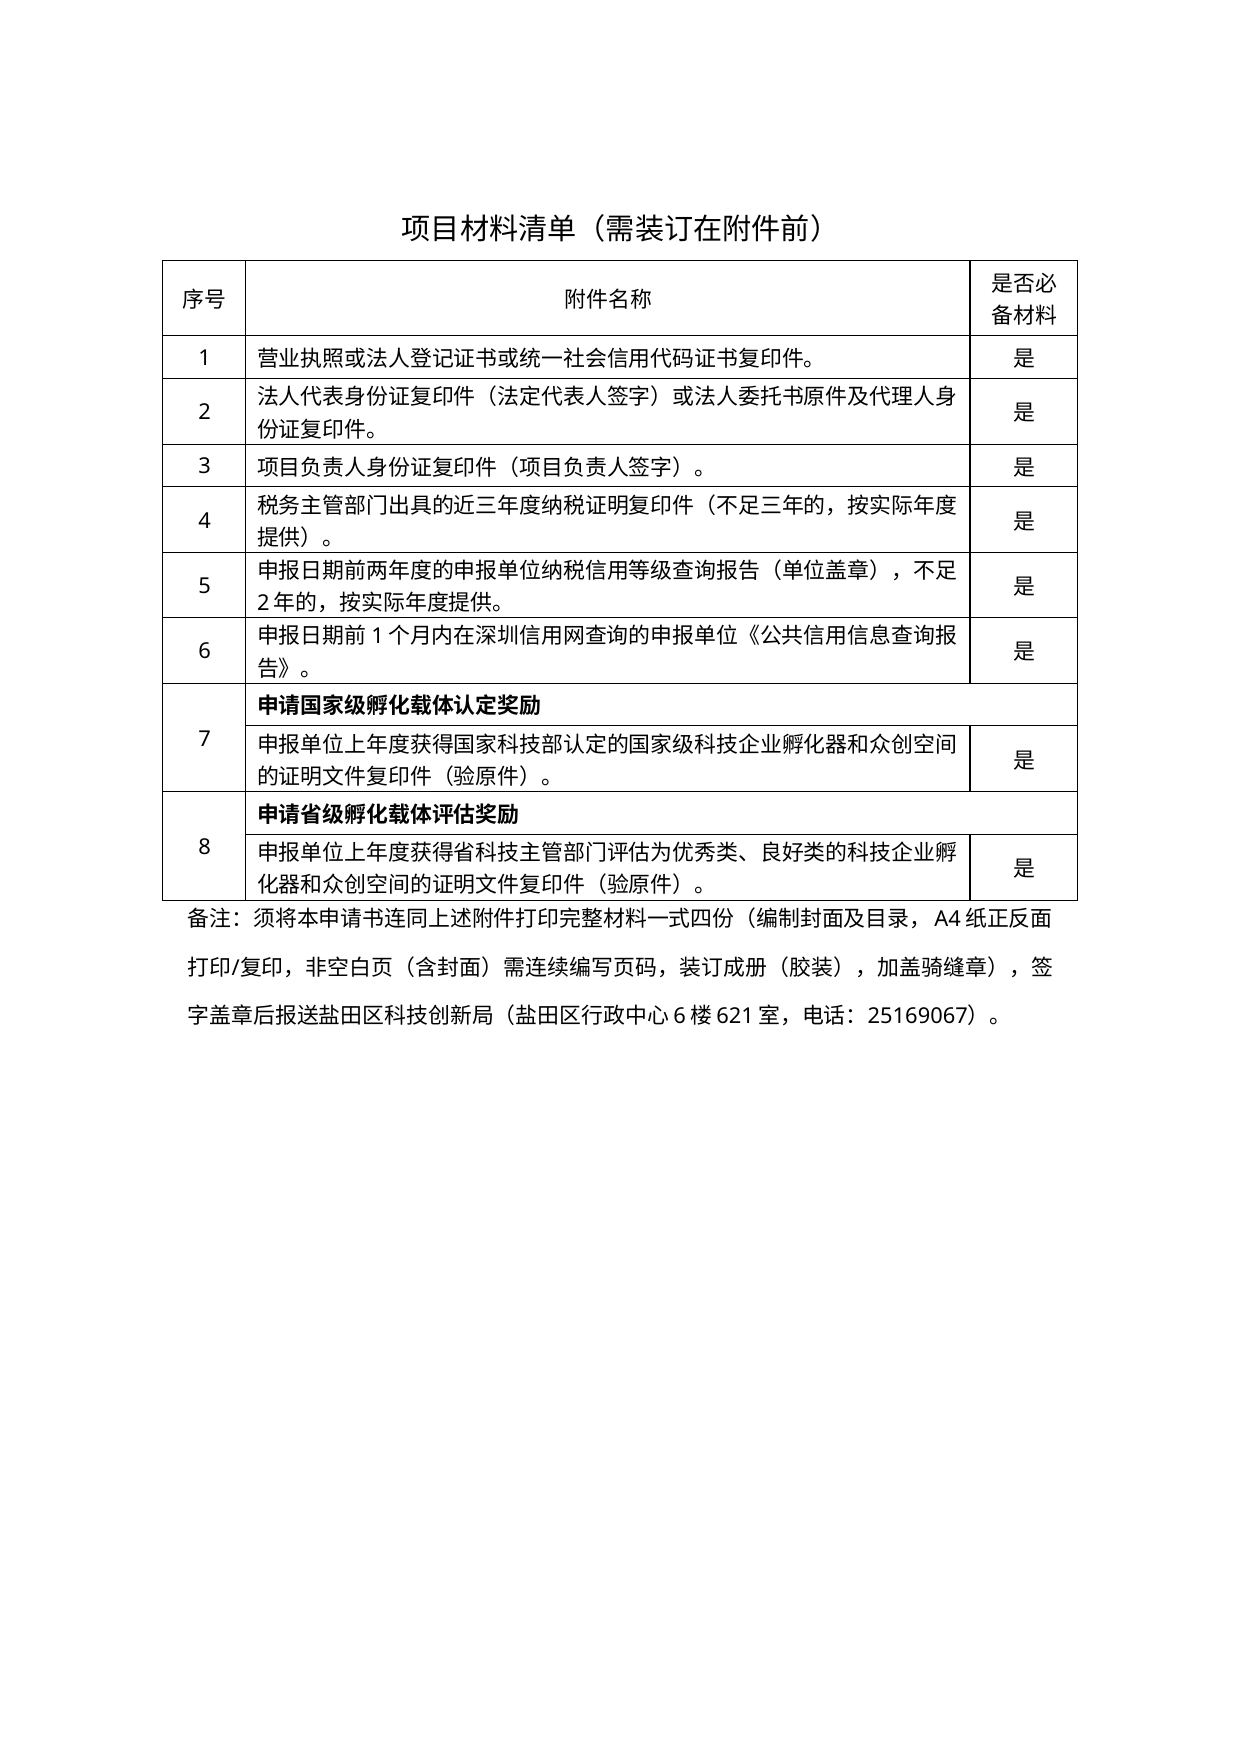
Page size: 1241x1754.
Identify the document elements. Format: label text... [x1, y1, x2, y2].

table_cell 税务主管部门出具的近三年度纳税证明复印件（不足三年的，按实际年度提供）。 [246, 487, 969, 552]
table_header 是否必备材料 [971, 261, 1077, 335]
table_cell 申请国家级孵化载体认定奖励 [246, 684, 1077, 725]
text 项目材料清单（需装订在附件前） [187, 194, 1053, 259]
table_cell 8 [163, 792, 245, 899]
table_cell 申报单位上年度获得省科技主管部门评估为优秀类、良好类的科技企业孵化器和众创空间的证明文件复印件（验原件）。 [246, 835, 969, 899]
table_cell 申报单位上年度获得国家科技部认定的国家级科技企业孵化器和众创空间的证明文件复印件（验原件）。 [246, 726, 969, 791]
table_cell 申报日期前1个月内在深圳信用网查询的申报单位《公共信用信息查询报告》。 [246, 618, 969, 683]
table_cell 是 [971, 726, 1077, 791]
table_cell 项目负责人身份证复印件（项目负责人签字）。 [246, 445, 969, 486]
table_cell 1 [163, 336, 245, 378]
table_cell 申报日期前两年度的申报单位纳税信用等级查询报告（单位盖章），不足2年的，按实际年度提供。 [246, 553, 969, 617]
text 备注：须将本申请书连同上述附件打印完整材料一式四份（编制封面及目录，A4纸正反面打印/复印，非空白页（含封面）需连续编写页码，装订成册（胶装），加盖骑缝章），签字盖章后报送盐田区科技创新局（盐田区行政中心6楼621室，电话：25169067）。 [187, 901, 1053, 1031]
table_cell 是 [971, 618, 1077, 683]
table_cell 3 [163, 445, 245, 486]
table_cell 4 [163, 487, 245, 552]
table_cell 是 [971, 835, 1077, 899]
table_cell 法人代表身份证复印件（法定代表人签字）或法人委托书原件及代理人身份证复印件。 [246, 379, 969, 444]
table_cell 5 [163, 553, 245, 617]
table_header 序号 [163, 261, 245, 335]
table_cell 是 [971, 336, 1077, 378]
table_cell 7 [163, 684, 245, 791]
table_cell 是 [971, 379, 1077, 444]
table_cell 2 [163, 379, 245, 444]
table_cell 申请省级孵化载体评估奖励 [246, 792, 1077, 833]
table_cell 6 [163, 618, 245, 683]
table_cell 是 [971, 553, 1077, 617]
table_cell 是 [971, 445, 1077, 486]
table_header 附件名称 [246, 261, 969, 335]
table_cell 营业执照或法人登记证书或统一社会信用代码证书复印件。 [246, 336, 969, 378]
table_cell 是 [971, 487, 1077, 552]
